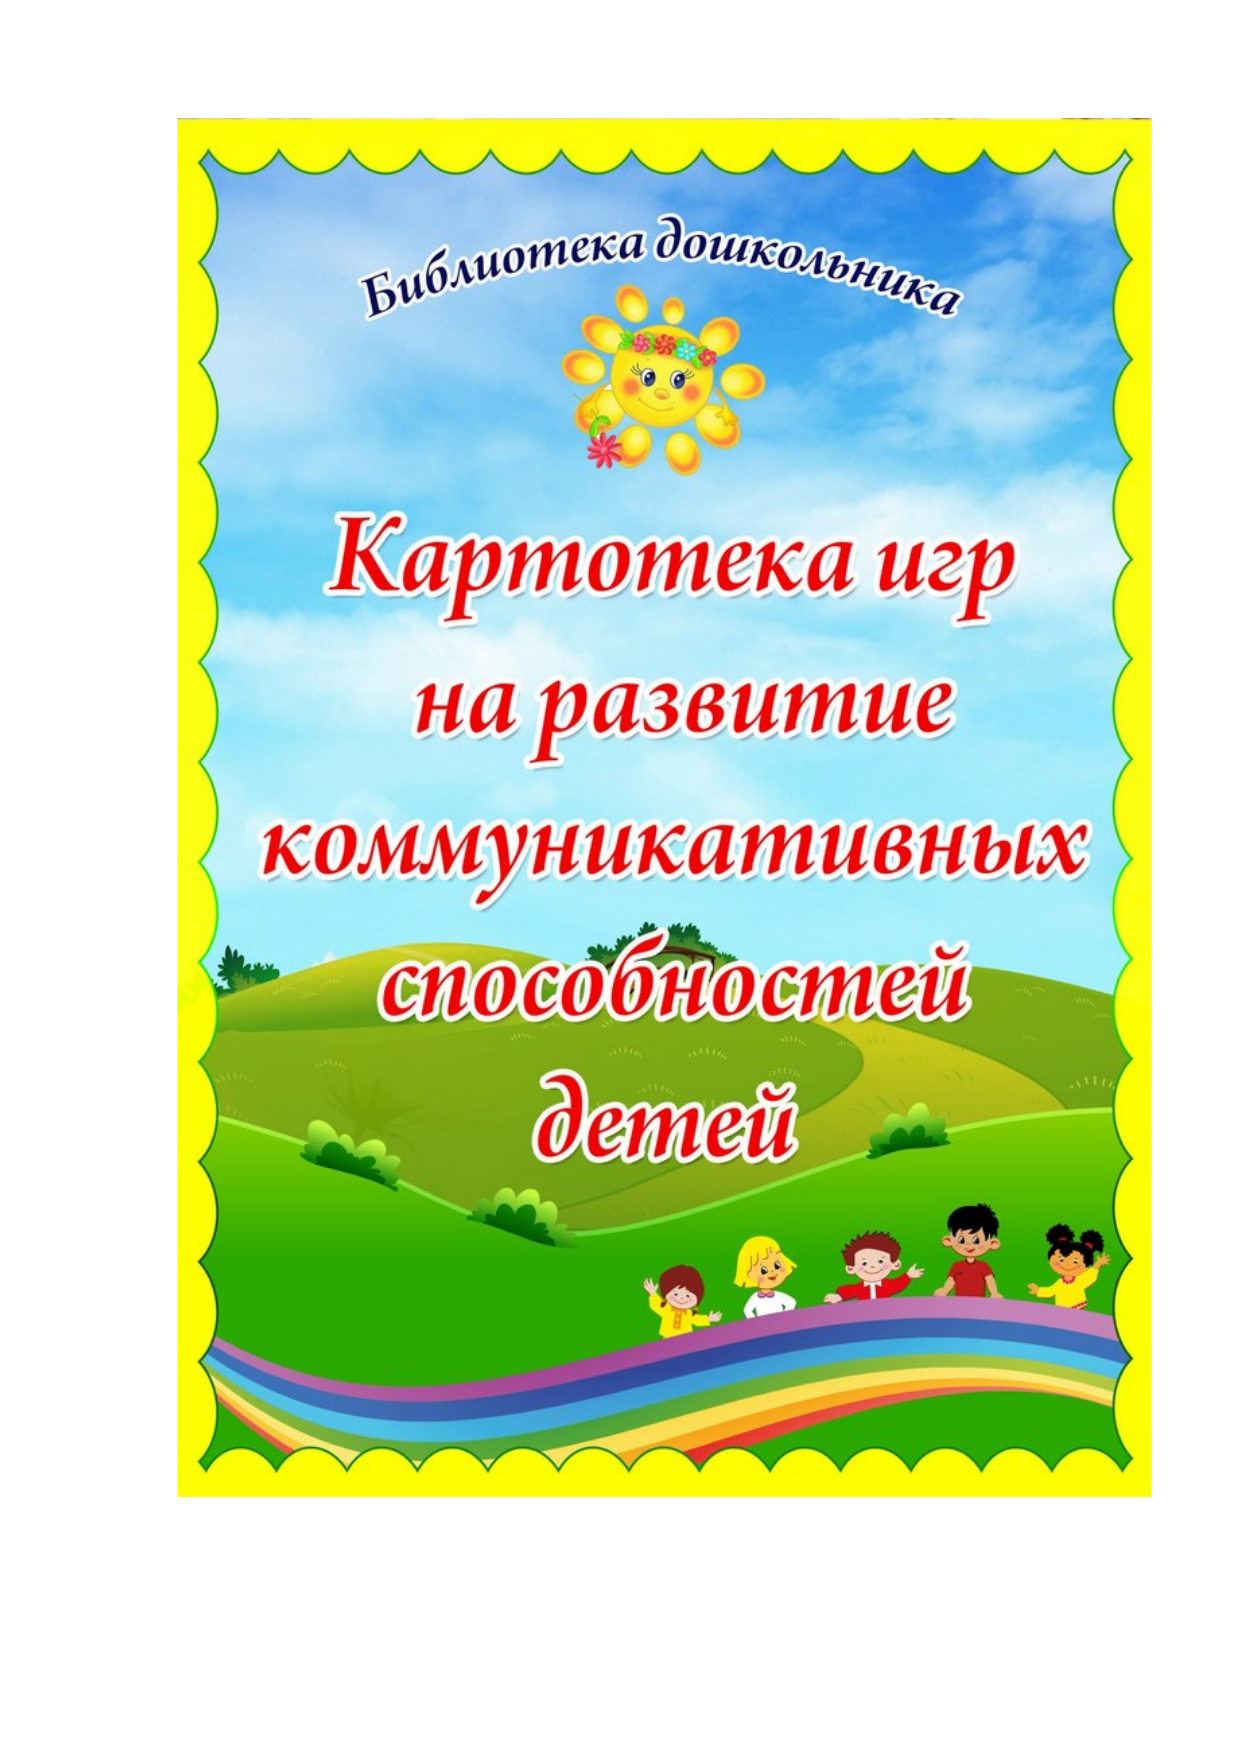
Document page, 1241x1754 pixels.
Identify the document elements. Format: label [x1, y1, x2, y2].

picture [177, 118, 1152, 1497]
